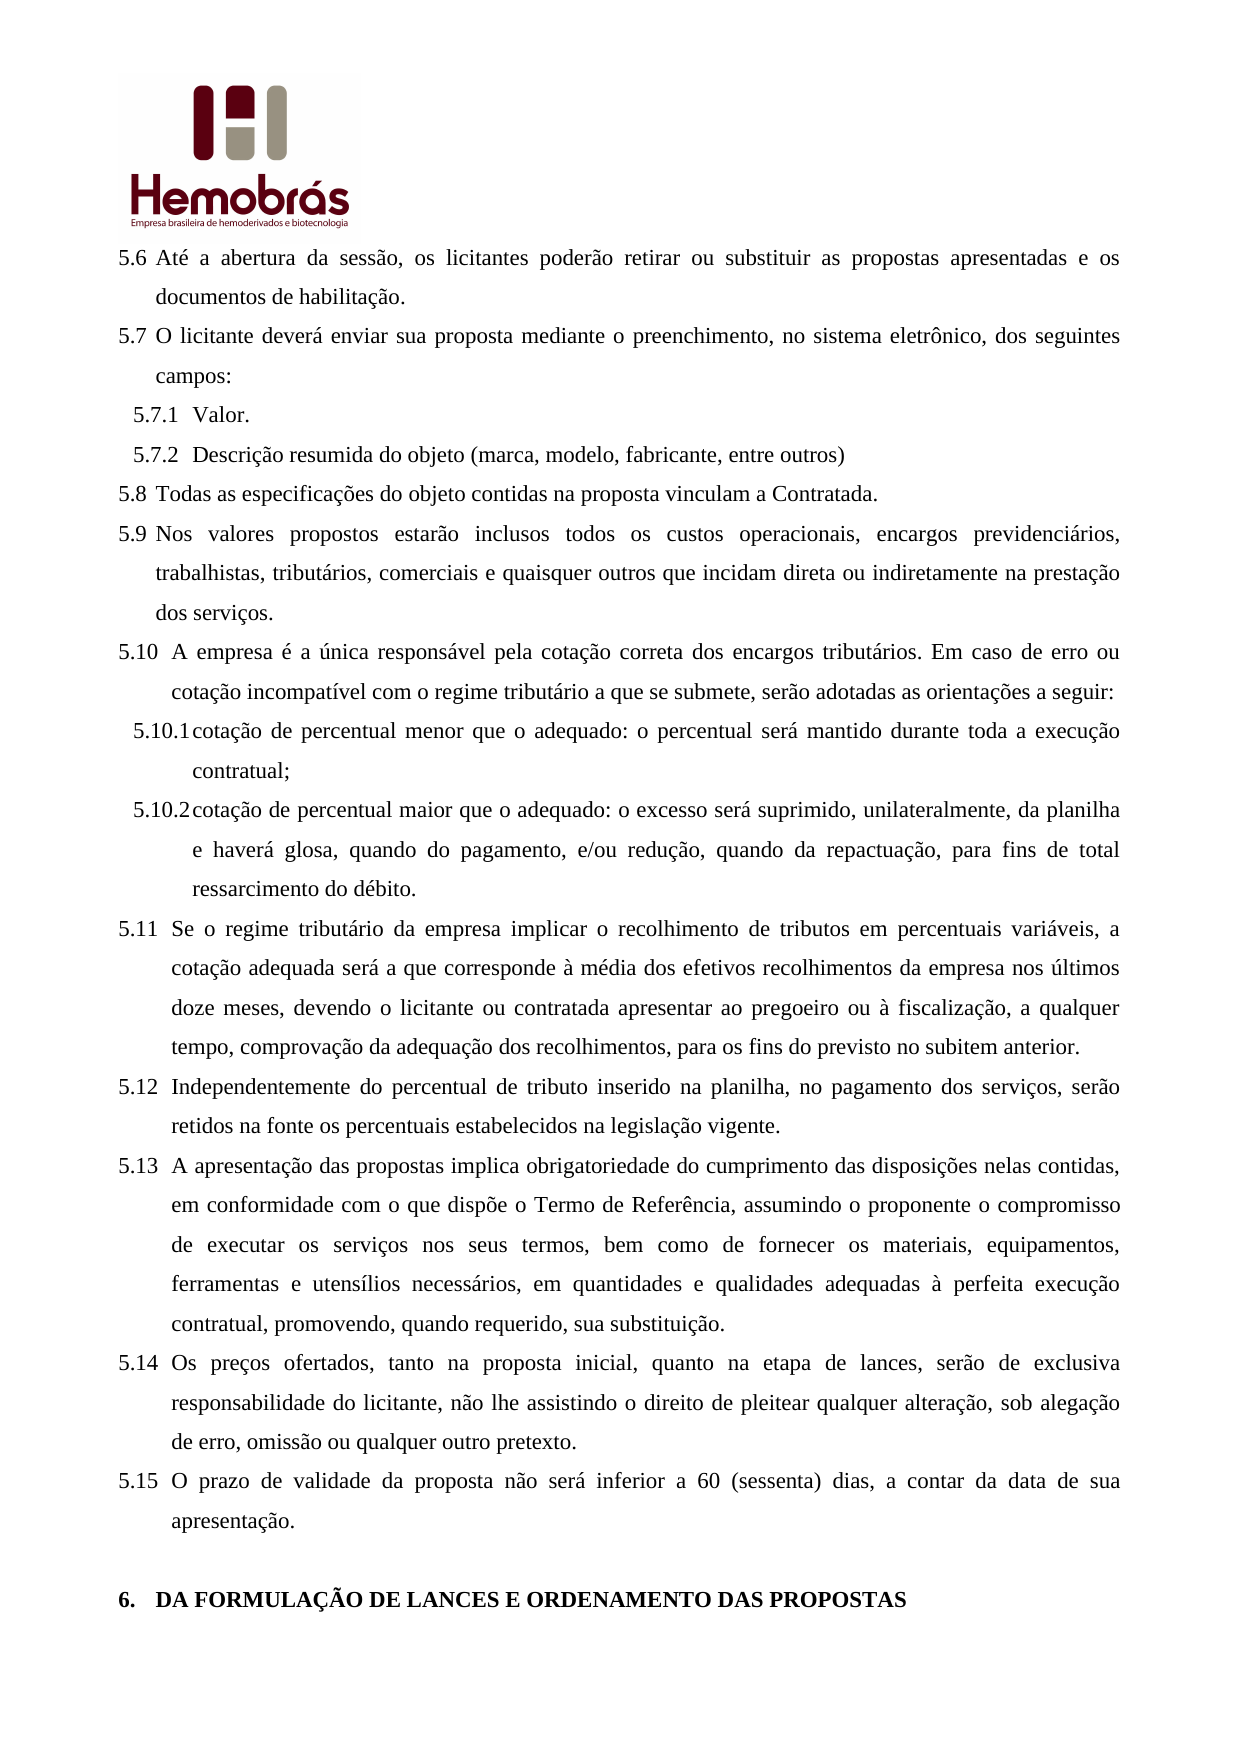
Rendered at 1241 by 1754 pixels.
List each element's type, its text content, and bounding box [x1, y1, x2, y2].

list Todas as especificações do objeto contidas na proposta vinculam a Contratada. [118, 481, 1122, 507]
list Se o regime tributário da empresa implicar o recolhimento de tributos em percentuais variáveis, a cotação adequada será a que corresponde à média dos efetivos recolhimentos da empresa nos últimos doze meses, devendo o licitante ou contratada apresentar ao pregoeiro ou à fiscalização, a qualquer tempo, comprovação da adequação dos recolhimentos, para os fins do previsto no subitem anterior. [118, 915, 1122, 1059]
list DA FORMULAÇÃO DE LANCES E ORDENAMENTO DAS PROPOSTAS [118, 1586, 1122, 1612]
list Independentemente do percentual de tributo inserido na planilha, no pagamento dos serviços, serão retidos na fonte os percentuais estabelecidos na legislação vigente. [118, 1073, 1122, 1138]
list Descrição resumida do objeto (marca, modelo, fabricante, entre outros) [133, 441, 1122, 467]
list O prazo de validade da proposta não será inferior a 60 (sessenta) dias, a contar da data de sua apresentação. [118, 1467, 1122, 1533]
list O licitante deverá enviar sua proposta mediante o preenchimento, no sistema eletrônico, dos seguintes campos: [118, 323, 1122, 388]
list cotação de percentual maior que o adequado: o excesso será suprimido, unilateralmente, da planilha e haverá glosa, quando do pagamento, e/ou redução, quando da repactuação, para fins de total ressarcimento do débito. [133, 796, 1122, 902]
picture [118, 73, 362, 244]
list Valor. [133, 402, 1122, 428]
list Os preços ofertados, tanto na proposta inicial, quanto na etapa de lances, serão de exclusiva responsabilidade do licitante, não lhe assistindo o direito de pleitear qualquer alteração, sob alegação de erro, omissão ou qualquer outro pretexto. [118, 1349, 1122, 1454]
list A empresa é a única responsável pela cotação correta dos encargos tributários. Em caso de erro ou cotação incompatível com o regime tributário a que se submete, serão adotadas as orientações a seguir: [118, 638, 1122, 704]
list Nos valores propostos estarão inclusos todos os custos operacionais, encargos previdenciários, trabalhistas, tributários, comerciais e quaisquer outros que incidam direta ou indiretamente na prestação dos serviços. [118, 520, 1122, 625]
list A apresentação das propostas implica obrigatoriedade do cumprimento das disposições nelas contidas, em conformidade com o que dispõe o Termo de Referência, assumindo o proponente o compromisso de executar os serviços nos seus termos, bem como de fornecer os materiais, equipamentos, ferramentas e utensílios necessários, em quantidades e qualidades adequadas à perfeita execução contratual, promovendo, quando requerido, sua substituição. [118, 1152, 1122, 1336]
list cotação de percentual menor que o adequado: o percentual será mantido durante toda a execução contratual; [133, 717, 1122, 783]
list Até a abertura da sessão, os licitantes poderão retirar ou substituir as propostas apresentadas e os documentos de habilitação. [118, 244, 1122, 309]
